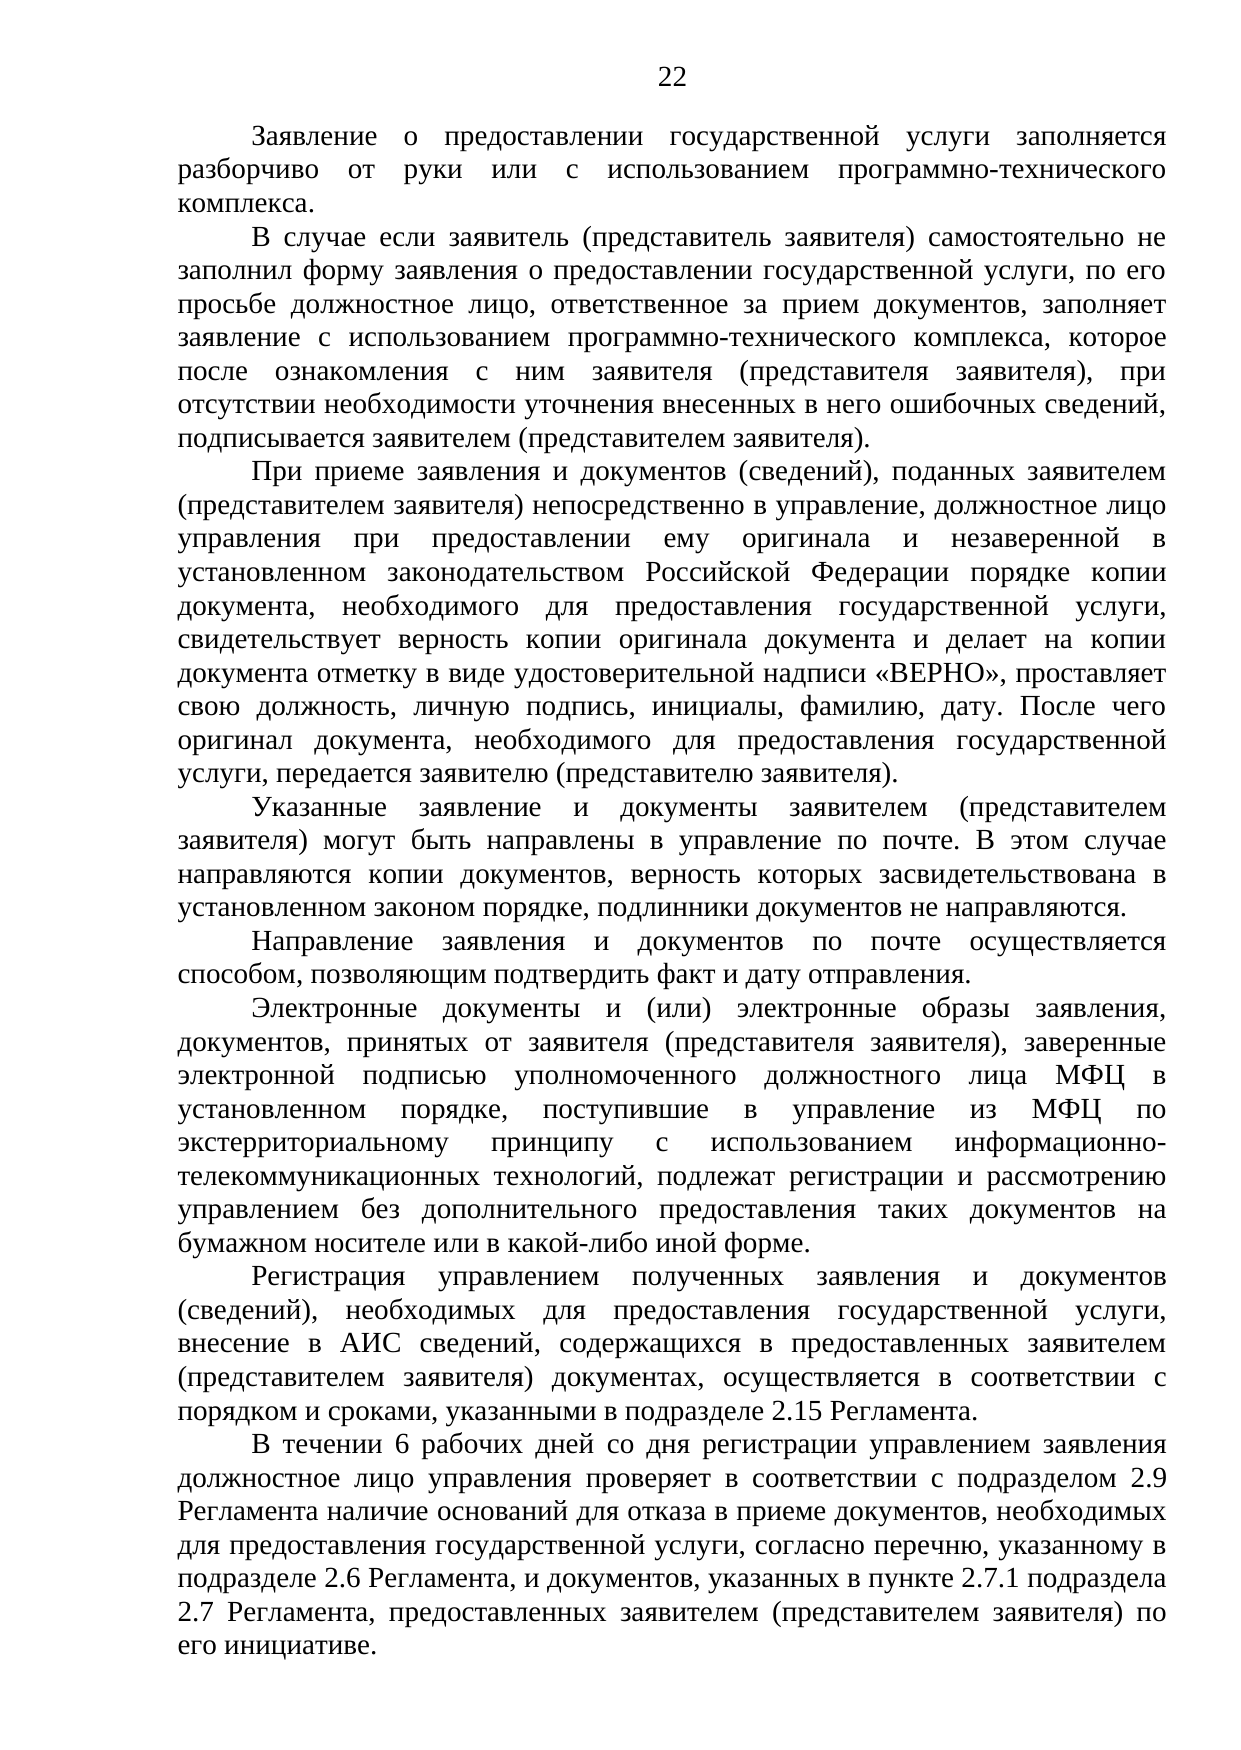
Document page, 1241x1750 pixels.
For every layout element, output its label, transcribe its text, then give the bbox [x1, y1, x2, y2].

text В течении 6 рабочих дней со дня регистрации управлением заявления должностное лицо управления проверяет в соответствии с подразделом 2.9 Регламента наличие оснований для отказа в приеме документов, необходимых для предоставления государственной услуги, согласно перечню, указанному в подразделе 2.6 Регламента, и документов, указанных в пункте 2.7.1 подраздела 2.7 Регламента, предоставленных заявителем (представителем заявителя) по его инициативе. [177, 1426, 1167, 1661]
text Указанные заявление и документы заявителем (представителем заявителя) могут быть направлены в управление по почте. В этом случае направляются копии документов, верность которых засвидетельствована в установленном законом порядке, подлинники документов не направляются. [177, 789, 1167, 923]
text Регистрация управлением полученных заявления и документов (сведений), необходимых для предоставления государственной услуги, внесение в АИС сведений, содержащихся в предоставленных заявителем (представителем заявителя) документах, осуществляется в соответствии с порядком и сроками, указанными в подразделе 2.15 Регламента. [177, 1258, 1167, 1426]
text В случае если заявитель (представитель заявителя) самостоятельно не заполнил форму заявления о предоставлении государственной услуги, по его просьбе должностное лицо, ответственное за прием документов, заполняет заявление с использованием программно-технического комплекса, которое после ознакомления с ним заявителя (представителя заявителя), при отсутствии необходимости уточнения внесенных в него ошибочных сведений, подписывается заявителем (представителем заявителя). [177, 219, 1167, 453]
text Направление заявления и документов по почте осуществляется способом, позволяющим подтвердить факт и дату отправления. [177, 923, 1167, 990]
text Электронные документы и (или) электронные образы заявления, документов, принятых от заявителя (представителя заявителя), заверенные электронной подписью уполномоченного должностного лица МФЦ в установленном порядке, поступившие в управление из МФЦ по экстерриториальному принципу с использованием информационно-телекоммуникационных технологий, подлежат регистрации и рассмотрению управлением без дополнительного предоставления таких документов на бумажном носителе или в какой-либо иной форме. [177, 990, 1167, 1258]
text При приеме заявления и документов (сведений), поданных заявителем (представителем заявителя) непосредственно в управление, должностное лицо управления при предоставлении ему оригинала и незаверенной в установленном законодательством Российской Федерации порядке копии документа, необходимого для предоставления государственной услуги, свидетельствует верность копии оригинала документа и делает на копии документа отметку в виде удостоверительной надписи «ВЕРНО», проставляет свою должность, личную подпись, инициалы, фамилию, дату. После чего оригинал документа, необходимого для предоставления государственной услуги, передается заявителю (представителю заявителя). [177, 453, 1167, 789]
text Заявление о предоставлении государственной услуги заполняется разборчиво от руки или с использованием программно-технического комплекса. [177, 118, 1167, 219]
